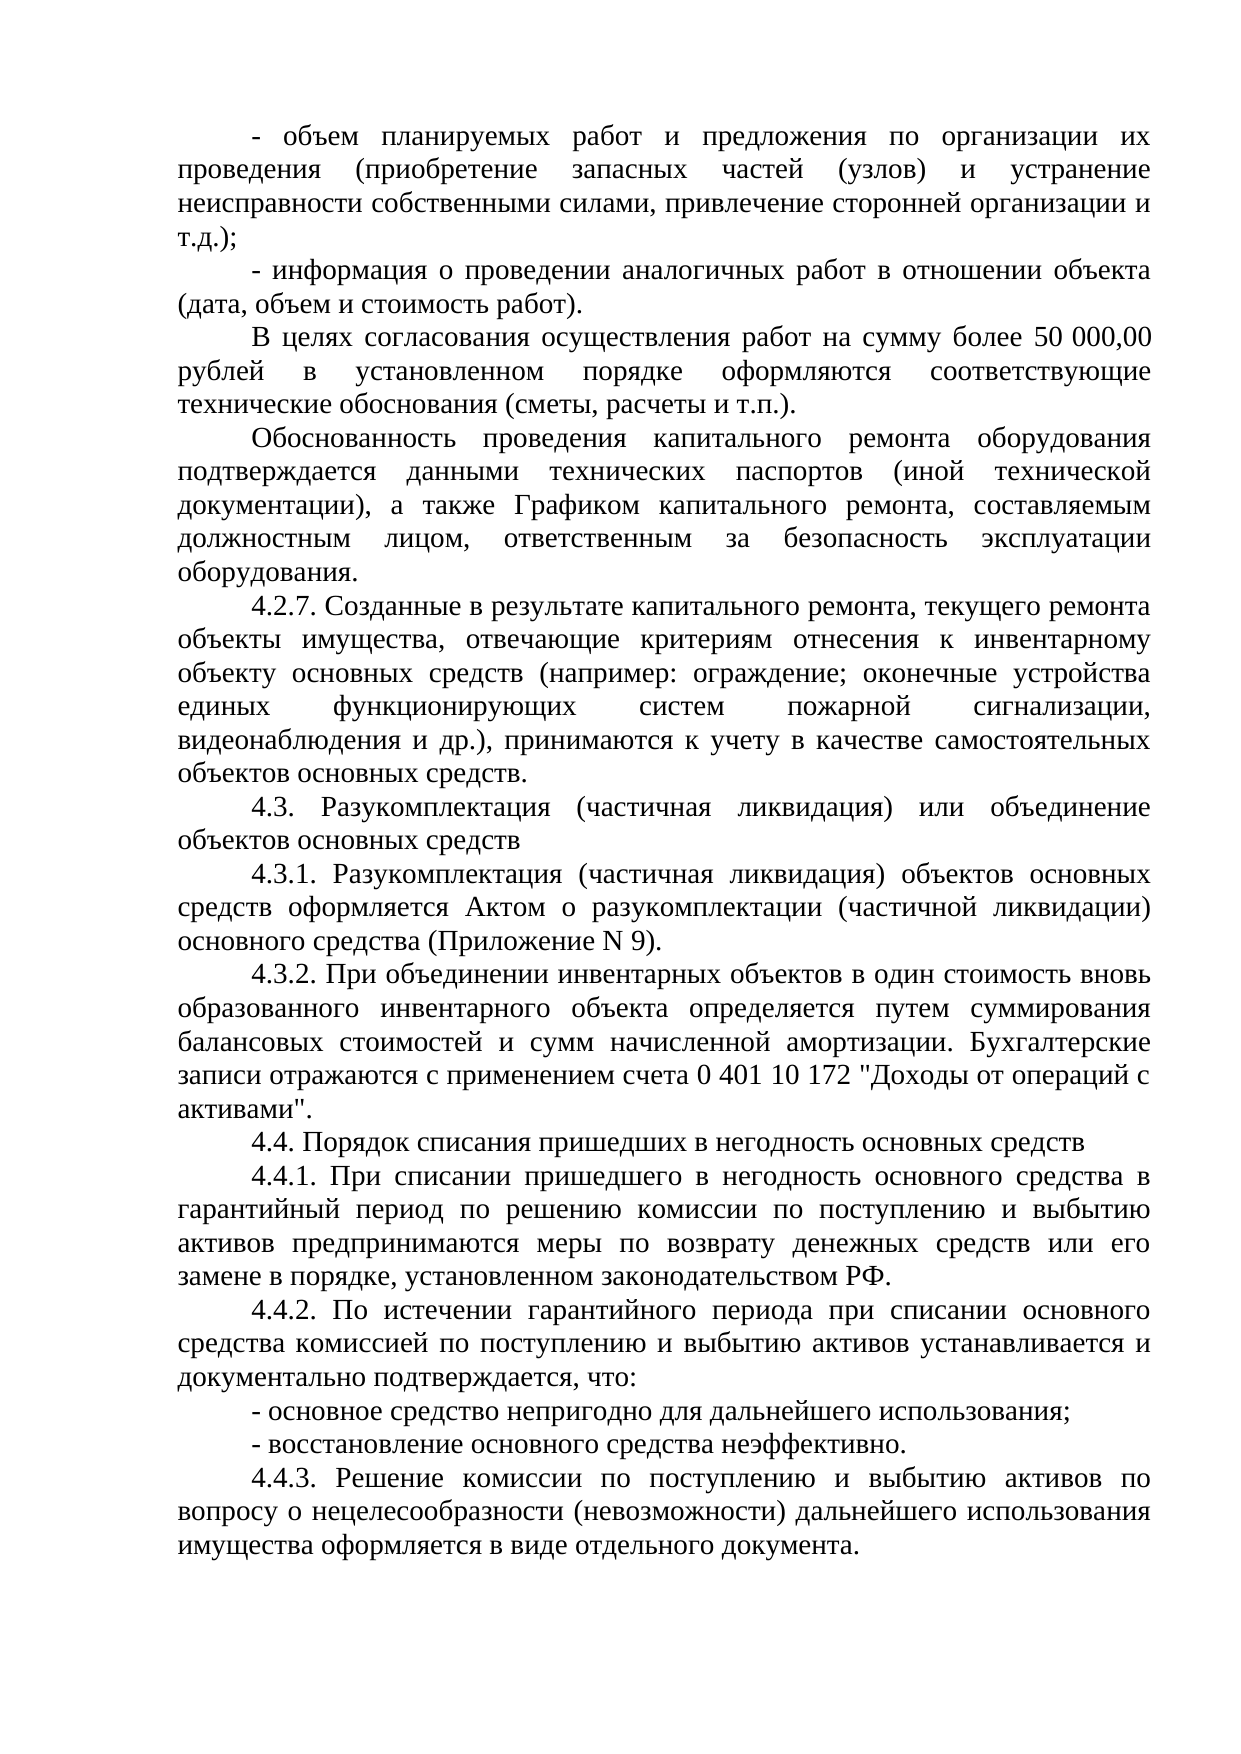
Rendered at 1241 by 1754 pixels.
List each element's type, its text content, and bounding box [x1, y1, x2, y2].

text Обоснованность проведения капитального ремонта оборудования подтверждается данными технических паспортов (иной технической документации), а также Графиком капитального ремонта, составляемым должностным лицом, ответственным за безопасность эксплуатации оборудования. [177, 420, 1152, 588]
text - информация о проведении аналогичных работ в отношении объекта (дата, объем и стоимость работ). [177, 252, 1152, 319]
text 4.4.3. Решение комиссии по поступлению и выбытию активов по вопросу о нецелесообразности (невозможности) дальнейшего использования имущества оформляется в виде отдельного документа. [177, 1460, 1152, 1560]
text - основное средство непригодно для дальнейшего использования; [177, 1393, 1152, 1426]
text 4.3. Разукомплектация (частичная ликвидация) или объединение объектов основных средств [177, 789, 1152, 856]
text 4.3.1. Разукомплектация (частичная ликвидация) объектов основных средств оформляется Актом о разукомплектации (частичной ликвидации) основного средства (Приложение N 9). [177, 856, 1152, 957]
text В целях согласования осуществления работ на сумму более 50 000,00 рублей в установленном порядке оформляются соответствующие технические обоснования (сметы, расчеты и т.п.). [177, 319, 1152, 420]
text - объем планируемых работ и предложения по организации их проведения (приобретение запасных частей (узлов) и устранение неисправности собственными силами, привлечение сторонней организации и т.д.); [177, 118, 1152, 252]
text 4.2.7. Созданные в результате капитального ремонта, текущего ремонта объекты имущества, отвечающие критериям отнесения к инвентарному объекту основных средств (например: ограждение; оконечные устройства единых функционирующих систем пожарной сигнализации, видеонаблюдения и др.), принимаются к учету в качестве самостоятельных объектов основных средств. [177, 588, 1152, 789]
text 4.3.2. При объединении инвентарных объектов в один стоимость вновь образованного инвентарного объекта определяется путем суммирования балансовых стоимостей и сумм начисленной амортизации. Бухгалтерские записи отражаются с применением счета 0 401 10 172 "Доходы от операций с активами". [177, 957, 1152, 1124]
text 4.4.2. По истечении гарантийного периода при списании основного средства комиссией по поступлению и выбытию активов устанавливается и документально подтверждается, что: [177, 1292, 1152, 1393]
text - восстановление основного средства неэффективно. [177, 1426, 1152, 1460]
text 4.4. Порядок списания пришедших в негодность основных средств [177, 1124, 1152, 1158]
text 4.4.1. При списании пришедшего в негодность основного средства в гарантийный период по решению комиссии по поступлению и выбытию активов предпринимаются меры по возврату денежных средств или его замене в порядке, установленном законодательством РФ. [177, 1158, 1152, 1292]
